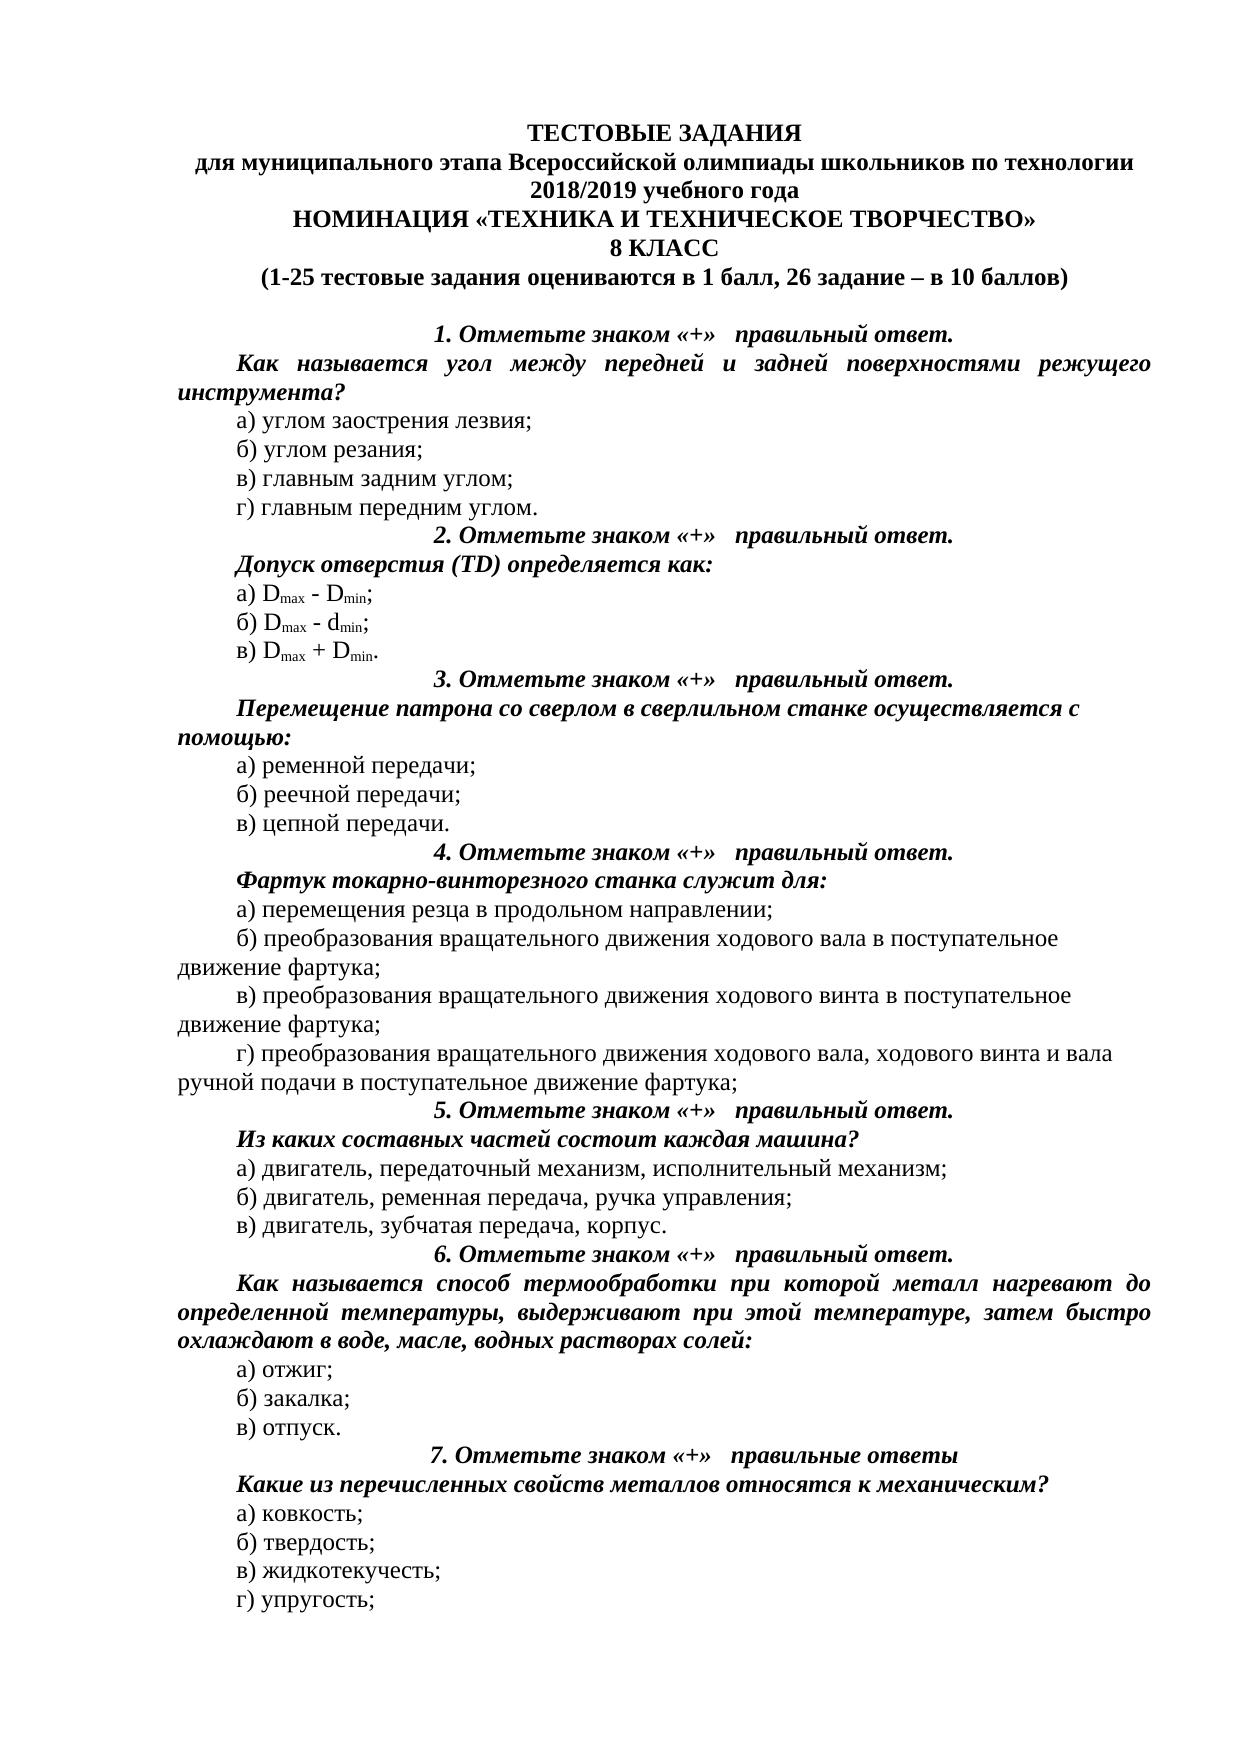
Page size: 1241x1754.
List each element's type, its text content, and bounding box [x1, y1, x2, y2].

text Фартук токарно-винторезного станка служит для: [177, 866, 1152, 894]
text Какие из перечисленных свойств металлов относятся к механическим? [177, 1469, 1152, 1498]
text в) главным задним углом; [177, 463, 1152, 492]
text а) двигатель, передаточный механизм, исполнительный механизм; [177, 1153, 1152, 1182]
text Как называется способ термообработки при которой металл нагревают до определенной температуры, выдерживают при этой температуре, затем быстро охлаждают в воде, масле, водных растворах солей: [177, 1268, 1152, 1354]
text Допуск отверстия (TD) определяется как: [177, 549, 1152, 578]
text а) отжиг; [177, 1354, 1152, 1383]
text НОМИНАЦИЯ «ТЕХНИКА И ТЕХНИЧЕСКОЕ ТВОРЧЕСТВО» [177, 204, 1152, 233]
text б) реечной передачи; [177, 779, 1152, 808]
text 2. Отметьте знаком «+» правильный ответ. [177, 521, 1152, 549]
text а) Dmax - Dmin; [177, 578, 1152, 607]
text г) главным передним углом. [177, 492, 1152, 521]
text для муниципального этапа Всероссийской олимпиады школьников по технологии [177, 147, 1152, 176]
text б) преобразования вращательного движения ходового вала в поступательное движение фартука; [177, 923, 1152, 981]
text б) твердость; [177, 1527, 1152, 1556]
text 1. Отметьте знаком «+» правильный ответ. [177, 319, 1152, 348]
text 6. Отметьте знаком «+» правильный ответ. [177, 1239, 1152, 1268]
text б) закалка; [177, 1383, 1152, 1412]
text г) упругость; [177, 1584, 1152, 1613]
text а) ковкость; [177, 1498, 1152, 1527]
text (1-25 тестовые задания оцениваются в 1 балл, 26 задание – в 10 баллов) [177, 262, 1152, 291]
text а) углом заострения лезвия; [177, 406, 1152, 434]
text Перемещение патрона со сверлом в сверлильном станке осуществляется с помощью: [177, 693, 1152, 751]
text а) ременной передачи; [177, 751, 1152, 779]
text б) Dmax - dmin; [177, 607, 1152, 636]
text б) двигатель, ременная передача, ручка управления; [177, 1182, 1152, 1211]
text ТЕСТОВЫЕ ЗАДАНИЯ [177, 118, 1152, 147]
text в) преобразования вращательного движения ходового винта в поступательное движение фартука; [177, 981, 1152, 1038]
text в) отпуск. [177, 1412, 1152, 1441]
text в) Dmax + Dmin. [177, 636, 1152, 664]
text 8 КЛАСС [177, 233, 1152, 262]
text 4. Отметьте знаком «+» правильный ответ. [177, 837, 1152, 866]
text а) перемещения резца в продольном направлении; [177, 894, 1152, 923]
text в) жидкотекучесть; [177, 1556, 1152, 1584]
text 7. Отметьте знаком «+» правильные ответы [177, 1441, 1152, 1469]
text б) углом резания; [177, 434, 1152, 463]
text г) преобразования вращательного движения ходового вала, ходового винта и вала ручной подачи в поступательное движение фартука; [177, 1038, 1152, 1096]
text в) цепной передачи. [177, 808, 1152, 837]
text в) двигатель, зубчатая передача, корпус. [177, 1211, 1152, 1239]
text 3. Отметьте знаком «+» правильный ответ. [177, 664, 1152, 693]
text Как называется угол между передней и задней поверхностями режущего инструмента? [177, 348, 1152, 406]
text 2018/2019 учебного года [177, 176, 1152, 204]
text Из каких составных частей состоит каждая машина? [177, 1124, 1152, 1153]
text 5. Отметьте знаком «+» правильный ответ. [177, 1096, 1152, 1124]
